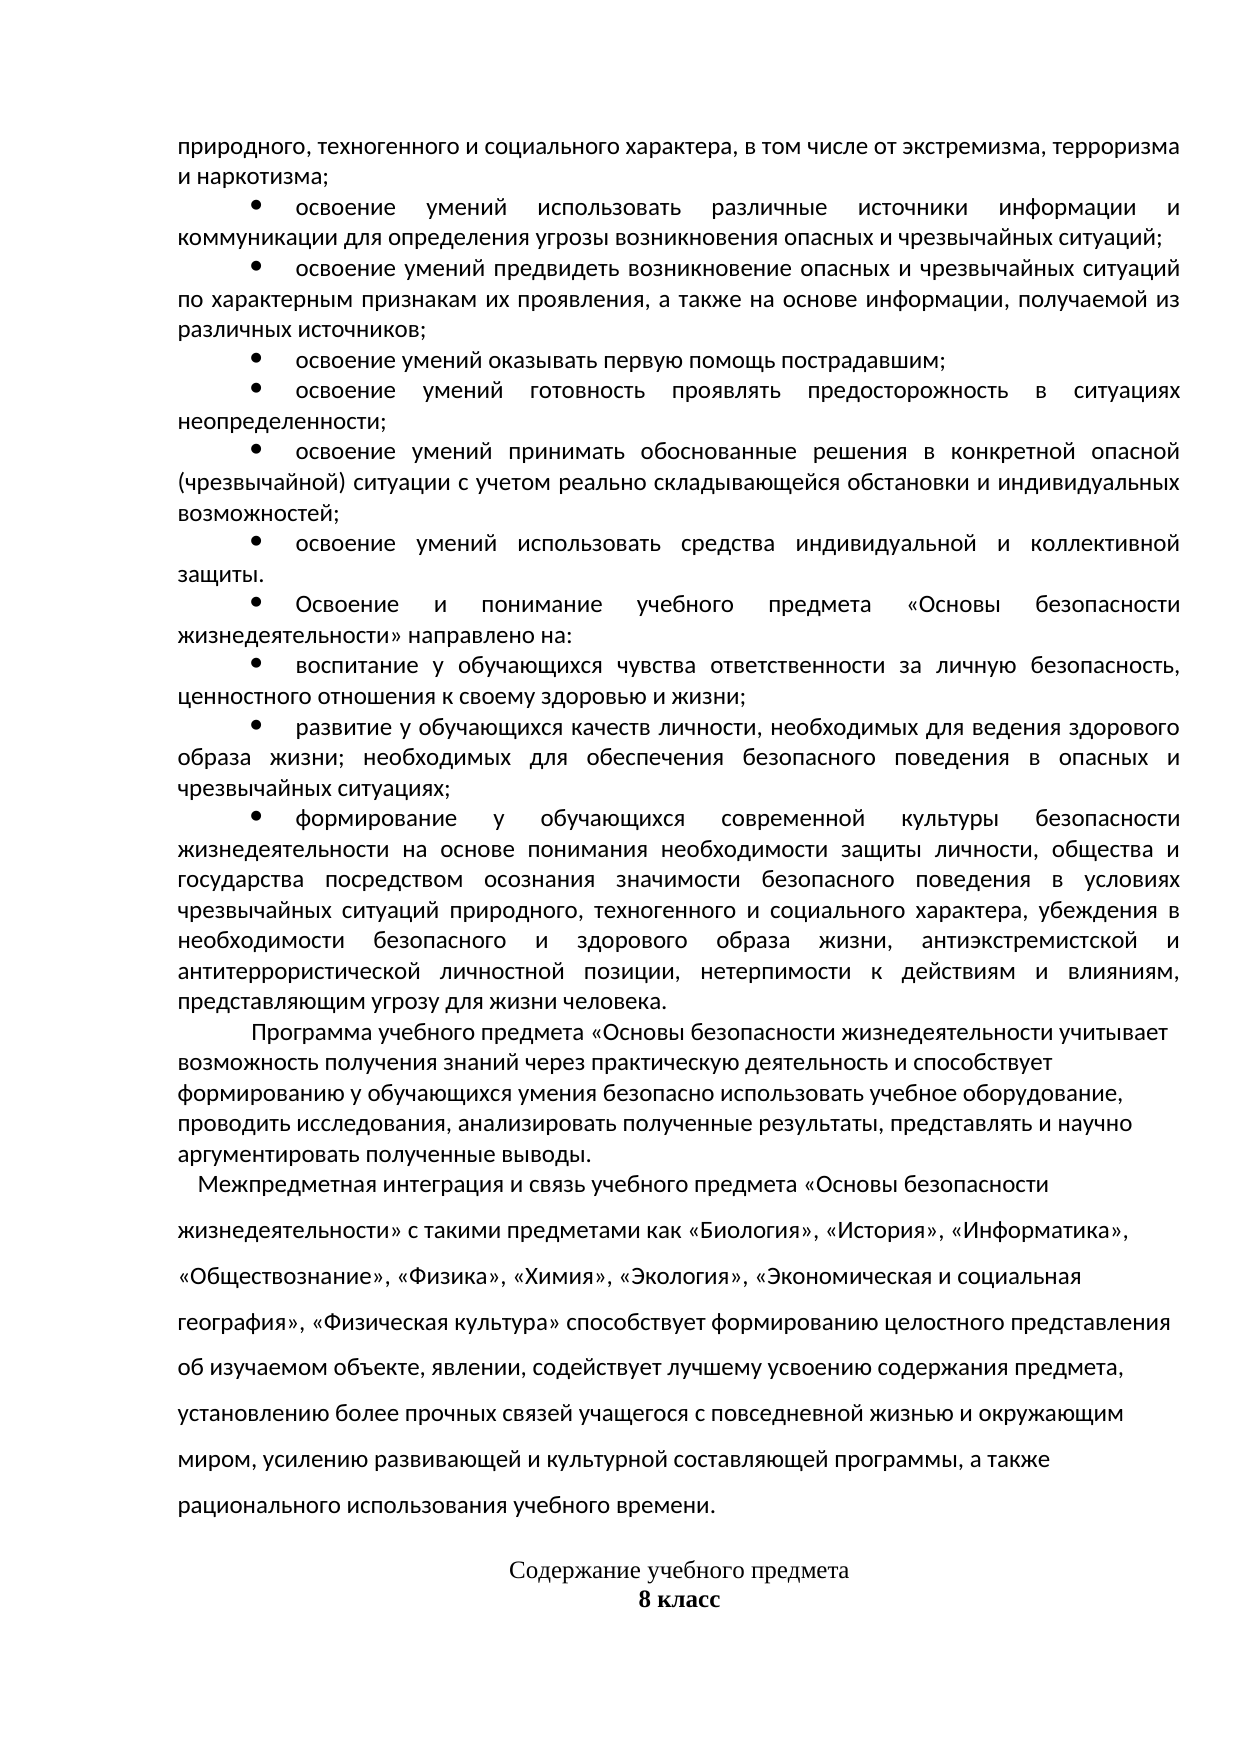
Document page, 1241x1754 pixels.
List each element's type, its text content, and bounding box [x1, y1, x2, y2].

text Содержание учебного предмета [177, 1555, 1181, 1584]
text Программа учебного предмета «Основы безопасности жизнедеятельности учитывает возможность получения знаний через практическую деятельность и способствует формированию у обучающихся умения безопасно использовать учебное оборудование, проводить исследования, анализировать полученные результаты, представлять и научно аргументировать полученные выводы. [177, 1016, 1181, 1169]
list освоение умений оказывать первую помощь пострадавшим; [177, 344, 1181, 374]
text Межпредметная интеграция и связь учебного предмета «Основы безопасности жизнедеятельности» с такими предметами как «Биология», «История», «Информатика», «Обществознание», «Физика», «Химия», «Экология», «Экономическая и социальная география», «Физическая культура» способствует формированию целостного представления об изучаемом объекте, явлении, содействует лучшему усвоению содержания предмета, установлению более прочных связей учащегося с повседневной жизнью и окружающим миром, усилению развивающей и культурной составляющей программы, а также рационального использования учебного времени. [177, 1169, 1181, 1519]
list освоение умений готовность проявлять предосторожность в ситуациях неопределенности; [177, 374, 1181, 436]
list Освоение и понимание учебного предмета «Основы безопасности жизнедеятельности» направлено на: [177, 588, 1181, 649]
text 8 класс [177, 1584, 1181, 1613]
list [177, 130, 1181, 191]
list освоение умений использовать различные источники информации и коммуникации для определения угрозы возникновения опасных и чрезвычайных ситуаций; [177, 191, 1181, 252]
list освоение умений принимать обоснованные решения в конкретной опасной (чрезвычайной) ситуации с учетом реально складывающейся обстановки и индивидуальных возможностей; [177, 436, 1181, 527]
list освоение умений использовать средства индивидуальной и коллективной защиты. [177, 527, 1181, 588]
list освоение умений предвидеть возникновение опасных и чрезвычайных ситуаций по характерным признакам их проявления, а также на основе информации, получаемой из различных источников; [177, 252, 1181, 344]
list формирование у обучающихся современной культуры безопасности жизнедеятельности на основе понимания необходимости защиты личности, общества и государства посредством осознания значимости безопасного поведения в условиях чрезвычайных ситуаций природного, техногенного и социального характера, убеждения в необходимости безопасного и здорового образа жизни, антиэкстремистской и антитеррористической личностной позиции, нетерпимости к действиям и влияниям, представляющим угрозу для жизни человека. [177, 802, 1181, 1016]
list развитие у обучающихся качеств личности, необходимых для ведения здорового образа жизни; необходимых для обеспечения безопасного поведения в опасных и чрезвычайных ситуациях; [177, 711, 1181, 802]
list воспитание у обучающихся чувства ответственности за личную безопасность, ценностного отношения к своему здоровью и жизни; [177, 649, 1181, 711]
